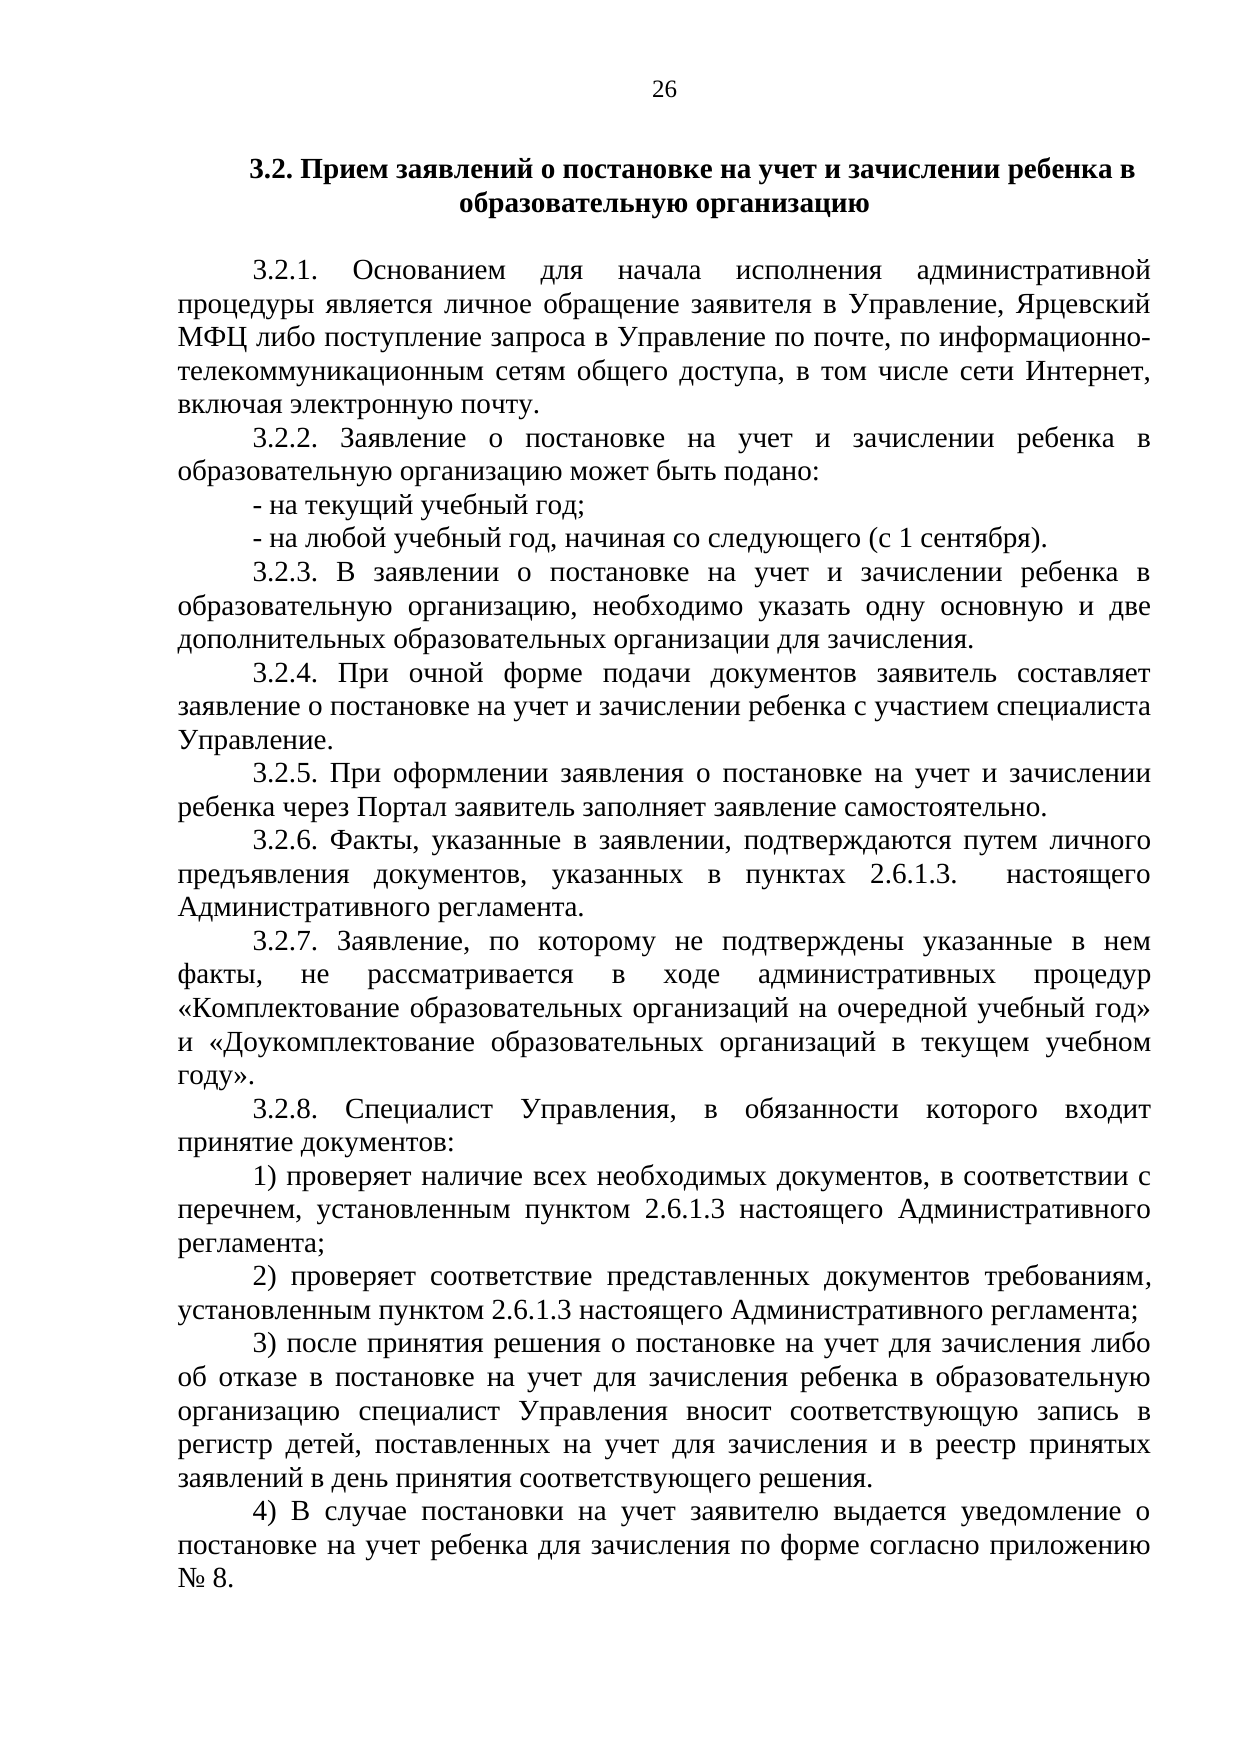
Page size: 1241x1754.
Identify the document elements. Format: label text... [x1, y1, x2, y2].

text - на текущий учебный год; [177, 487, 1152, 521]
text 3.2.8. Специалист Управления, в обязанности которого входит принятие документов: [177, 1091, 1152, 1158]
text 3.2.2. Заявление о постановке на учет и зачислении ребенка в образовательную организацию может быть подано: [177, 420, 1152, 487]
text 3.2.3. В заявлении о постановке на учет и зачислении ребенка в образовательную организацию, необходимо указать одну основную и две дополнительных образовательных организации для зачисления. [177, 554, 1152, 655]
text 3.2.4. При очной форме подачи документов заявитель составляет заявление о постановке на учет и зачислении ребенка с участием специалиста Управление. [177, 655, 1152, 755]
text 3.2. Прием заявлений о постановке на учет и зачислении ребенка в образовательную организацию [177, 152, 1152, 219]
text 1) проверяет наличие всех необходимых документов, в соответствии с перечнем, установленным пунктом 2.6.1.3 настоящего Административного регламента; [177, 1158, 1152, 1258]
text 3.2.1. Основанием для начала исполнения административной процедуры является личное обращение заявителя в Управление, Ярцевский МФЦ либо поступление запроса в Управление по почте, по информационно-телекоммуникационным сетям общего доступа, в том числе сети Интернет, включая электронную почту. [177, 252, 1152, 420]
text 2) проверяет соответствие представленных документов требованиям, установленным пунктом 2.6.1.3 настоящего Административного регламента; [177, 1258, 1152, 1326]
text 3.2.5. При оформлении заявления о постановке на учет и зачислении ребенка через Портал заявитель заполняет заявление самостоятельно. [177, 755, 1152, 822]
text 4) В случае постановки на учет заявителю выдается уведомление о постановке на учет ребенка для зачисления по форме согласно приложению № 8. [177, 1493, 1152, 1594]
text 3.2.7. Заявление, по которому не подтверждены указанные в нем факты, не рассматривается в ходе административных процедур «Комплектование образовательных организаций на очередной учебный год» и «Доукомплектование образовательных организаций в текущем учебном году». [177, 923, 1152, 1091]
text 3) после принятия решения о постановке на учет для зачисления либо об отказе в постановке на учет для зачисления ребенка в образовательную организацию специалист Управления вносит соответствующую запись в регистр детей, поставленных на учет для зачисления и в реестр принятых заявлений в день принятия соответствующего решения. [177, 1326, 1152, 1493]
text - на любой учебный год, начиная со следующего (с 1 сентября). [177, 521, 1152, 554]
text 3.2.6. Факты, указанные в заявлении, подтверждаются путем личного предъявления документов, указанных в пунктах 2.6.1.3. настоящего Административного регламента. [177, 822, 1152, 923]
